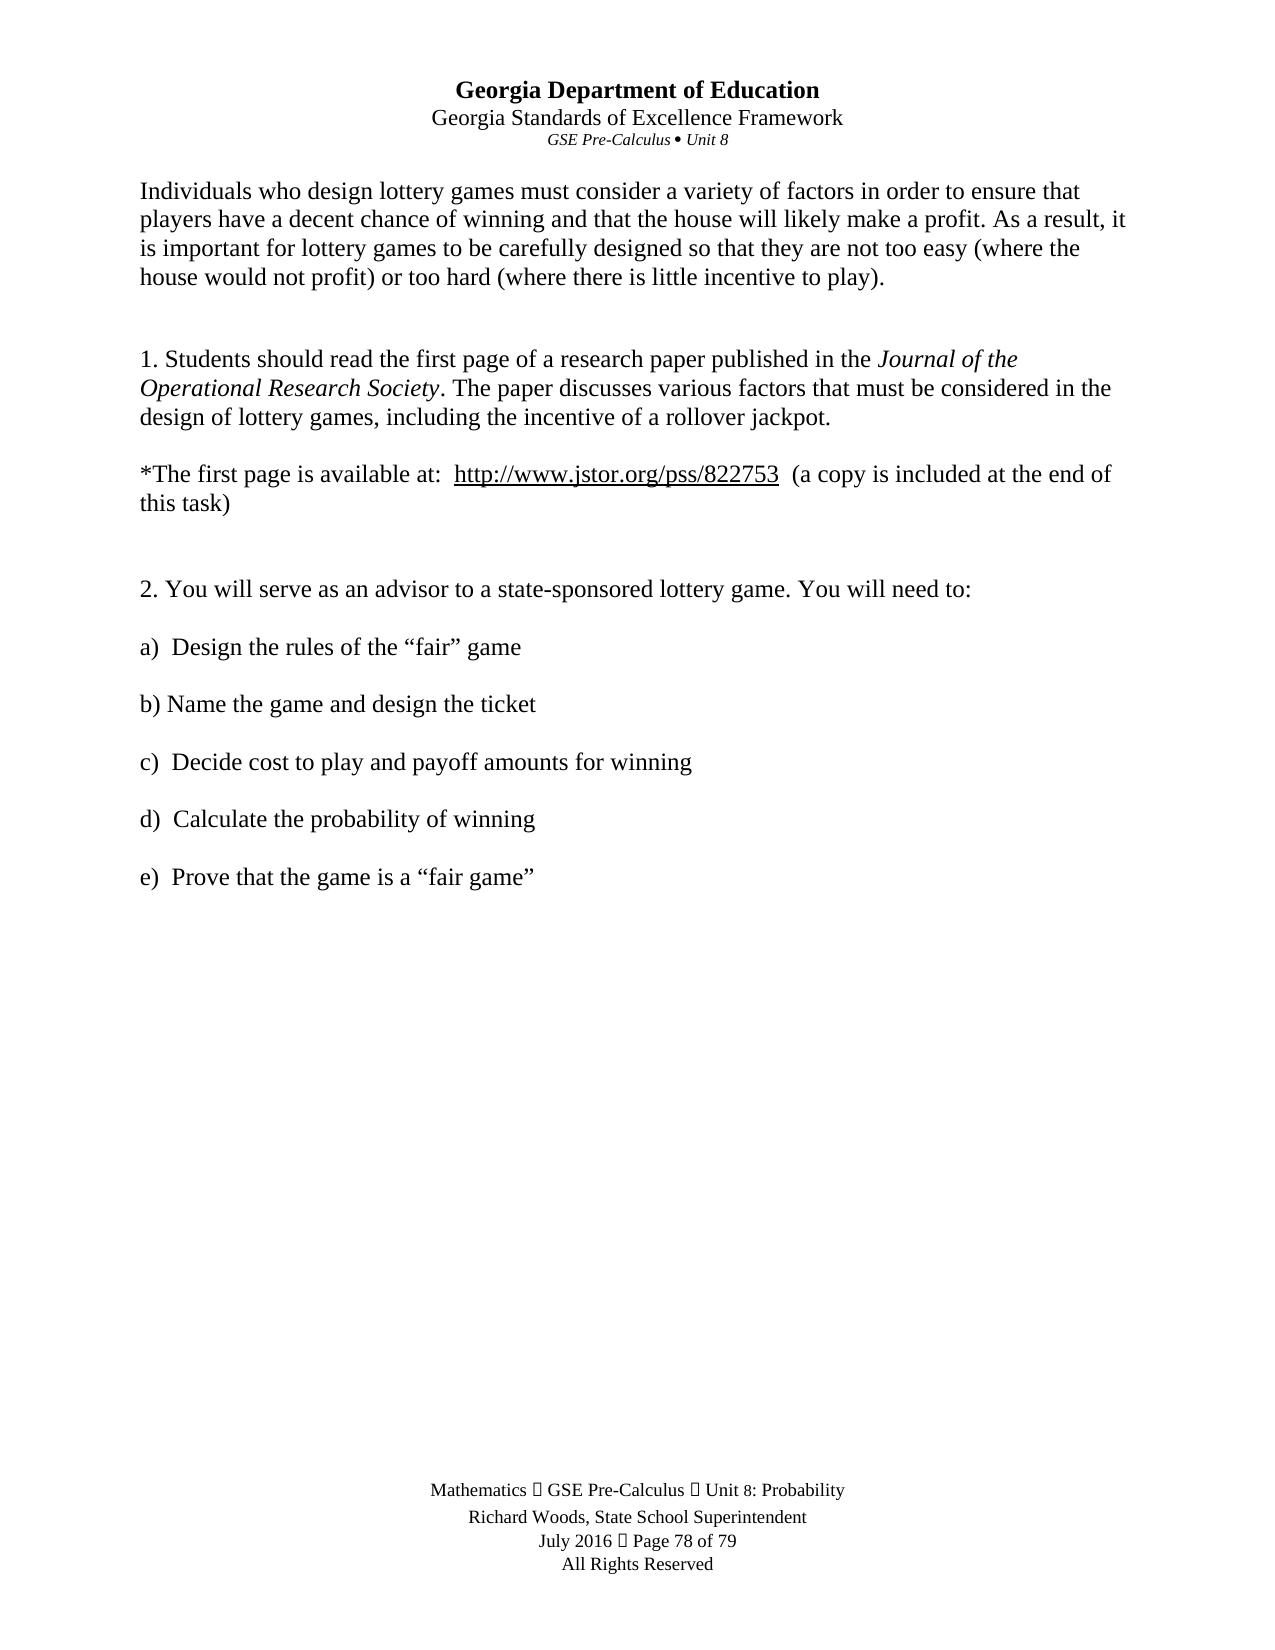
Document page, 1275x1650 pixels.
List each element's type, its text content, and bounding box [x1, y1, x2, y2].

text c) Decide cost to play and payoff amounts for winning [139, 747, 1135, 776]
text b) Name the game and design the ticket [139, 689, 1135, 718]
text d) Calculate the probability of winning [139, 804, 1135, 833]
text Individuals who design lottery games must consider a variety of factors in order to ensure that players have a decent chance of winning and that the house will likely make a profit. As a result, it is important for lottery games to be carefully designed so that they are not too easy (where the house would not profit) or too hard (where there is little incentive to play). [139, 176, 1135, 291]
text a) Design the rules of the “fair” game [139, 632, 1135, 661]
text 1. Students should read the first page of a research paper published in the Journal of the Operational Research Society. The paper discusses various factors that must be considered in the design of lottery games, including the incentive of a rollover jackpot. [139, 344, 1135, 431]
text 2. You will serve as an advisor to a state-sponsored lottery game. You will need to: [139, 574, 1135, 603]
text *The first page is available at: http://www.jstor.org/pss/822753 (a copy is included at the end of this task) [139, 459, 1135, 517]
text e) Prove that the game is a “fair game” [139, 862, 1135, 891]
